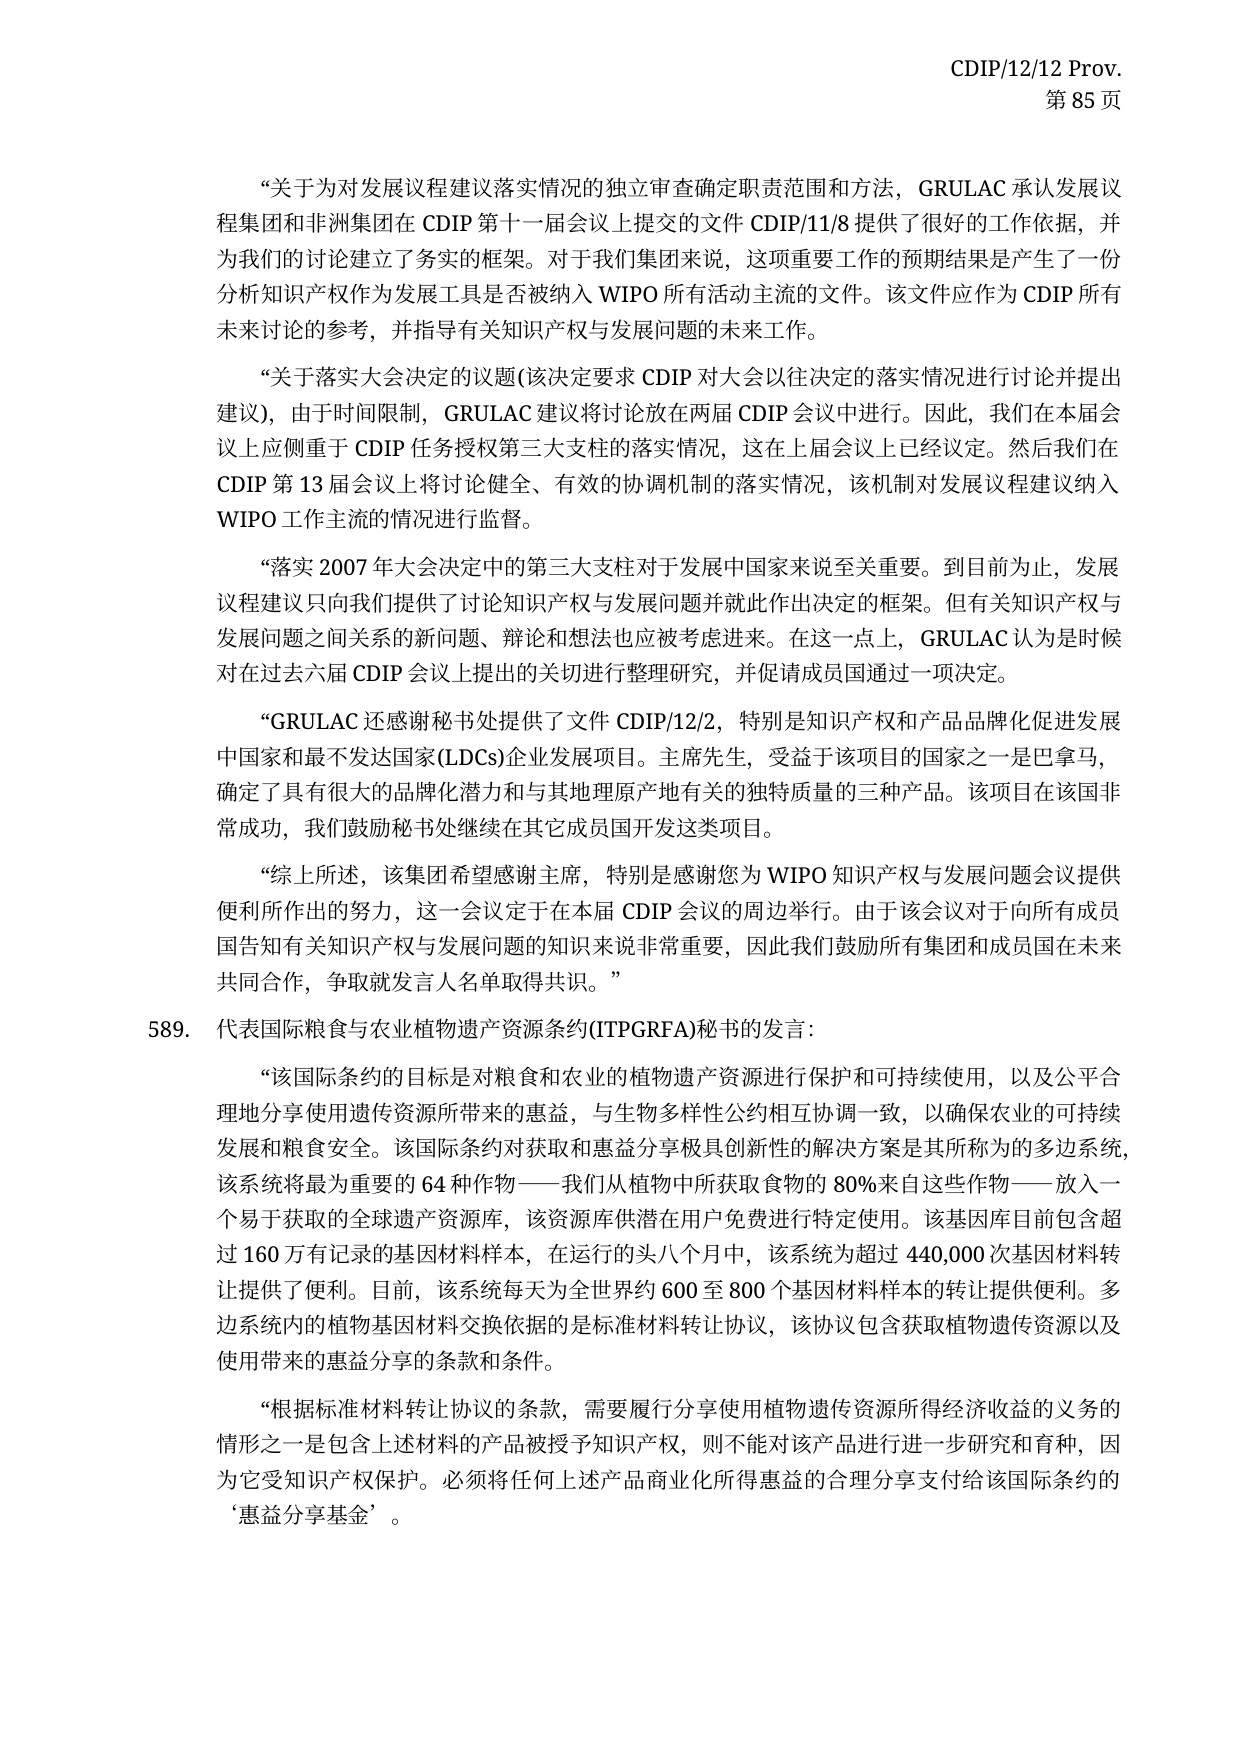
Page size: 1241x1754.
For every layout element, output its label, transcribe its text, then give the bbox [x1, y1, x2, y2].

text “该国际条约的目标是对粮食和农业的植物遗产资源进行保护和可持续使用，以及公平合理地分享使用遗传资源所带来的惠益，与生物多样性公约相互协调一致，以确保农业的可持续发展和粮食安全。该国际条约对获取和惠益分享极具创新性的解决方案是其所称为的多边系统，该系统将最为重要的64种作物——我们从植物中所获取食物的80%来自这些作物——放入一个易于获取的全球遗产资源库，该资源库供潜在用户免费进行特定使用。该基因库目前包含超过160万有记录的基因材料样本，在运行的头八个月中，该系统为超过440,000次基因材料转让提供了便利。目前，该系统每天为全世界约600至800个基因材料样本的转让提供便利。多边系统内的植物基因材料交换依据的是标准材料转让协议，该协议包含获取植物遗传资源以及使用带来的惠益分享的条款和条件。 [216, 1057, 1122, 1376]
text “综上所述，该集团希望感谢主席，特别是感谢您为WIPO知识产权与发展问题会议提供便利所作出的努力，这一会议定于在本届CDIP会议的周边举行。由于该会议对于向所有成员国告知有关知识产权与发展问题的知识来说非常重要，因此我们鼓励所有集团和成员国在未来共同合作，争取就发言人名单取得共识。” [216, 855, 1122, 996]
text “落实2007年大会决定中的第三大支柱对于发展中国家来说至关重要。到目前为止，发展议程建议只向我们提供了讨论知识产权与发展问题并就此作出决定的框架。但有关知识产权与发展问题之间关系的新问题、辩论和想法也应被考虑进来。在这一点上，GRULAC认为是时候对在过去六届CDIP会议上提出的关切进行整理研究，并促请成员国通过一项决定。 [216, 546, 1122, 688]
list 代表国际粮食与农业植物遗产资源条约(ITPGRFA)秘书的发言： [148, 1009, 1122, 1044]
text “根据标准材料转让协议的条款，需要履行分享使用植物遗传资源所得经济收益的义务的情形之一是包含上述材料的产品被授予知识产权，则不能对该产品进行进一步研究和育种，因为它受知识产权保护。必须将任何上述产品商业化所得惠益的合理分享支付给该国际条约的‘惠益分享基金’。 [216, 1388, 1122, 1530]
text “GRULAC还感谢秘书处提供了文件CDIP/12/2，特别是知识产权和产品品牌化促进发展中国家和最不发达国家(LDCs)企业发展项目。主席先生，受益于该项目的国家之一是巴拿马，确定了具有很大的品牌化潜力和与其地理原产地有关的独特质量的三种产品。该项目在该国非常成功，我们鼓励秘书处继续在其它成员国开发这类项目。 [216, 701, 1122, 842]
text “关于为对发展议程建议落实情况的独立审查确定职责范围和方法，GRULAC承认发展议程集团和非洲集团在CDIP第十一届会议上提交的文件CDIP/11/8提供了很好的工作依据，并为我们的讨论建立了务实的框架。对于我们集团来说，这项重要工作的预期结果是产生了一份分析知识产权作为发展工具是否被纳入WIPO所有活动主流的文件。该文件应作为CDIP所有未来讨论的参考，并指导有关知识产权与发展问题的未来工作。 [216, 167, 1122, 344]
text “关于落实大会决定的议题(该决定要求CDIP对大会以往决定的落实情况进行讨论并提出建议)，由于时间限制，GRULAC建议将讨论放在两届CDIP会议中进行。因此，我们在本届会议上应侧重于CDIP任务授权第三大支柱的落实情况，这在上届会议上已经议定。然后我们在CDIP第13届会议上将讨论健全、有效的协调机制的落实情况，该机制对发展议程建议纳入WIPO工作主流的情况进行监督。 [216, 357, 1122, 534]
